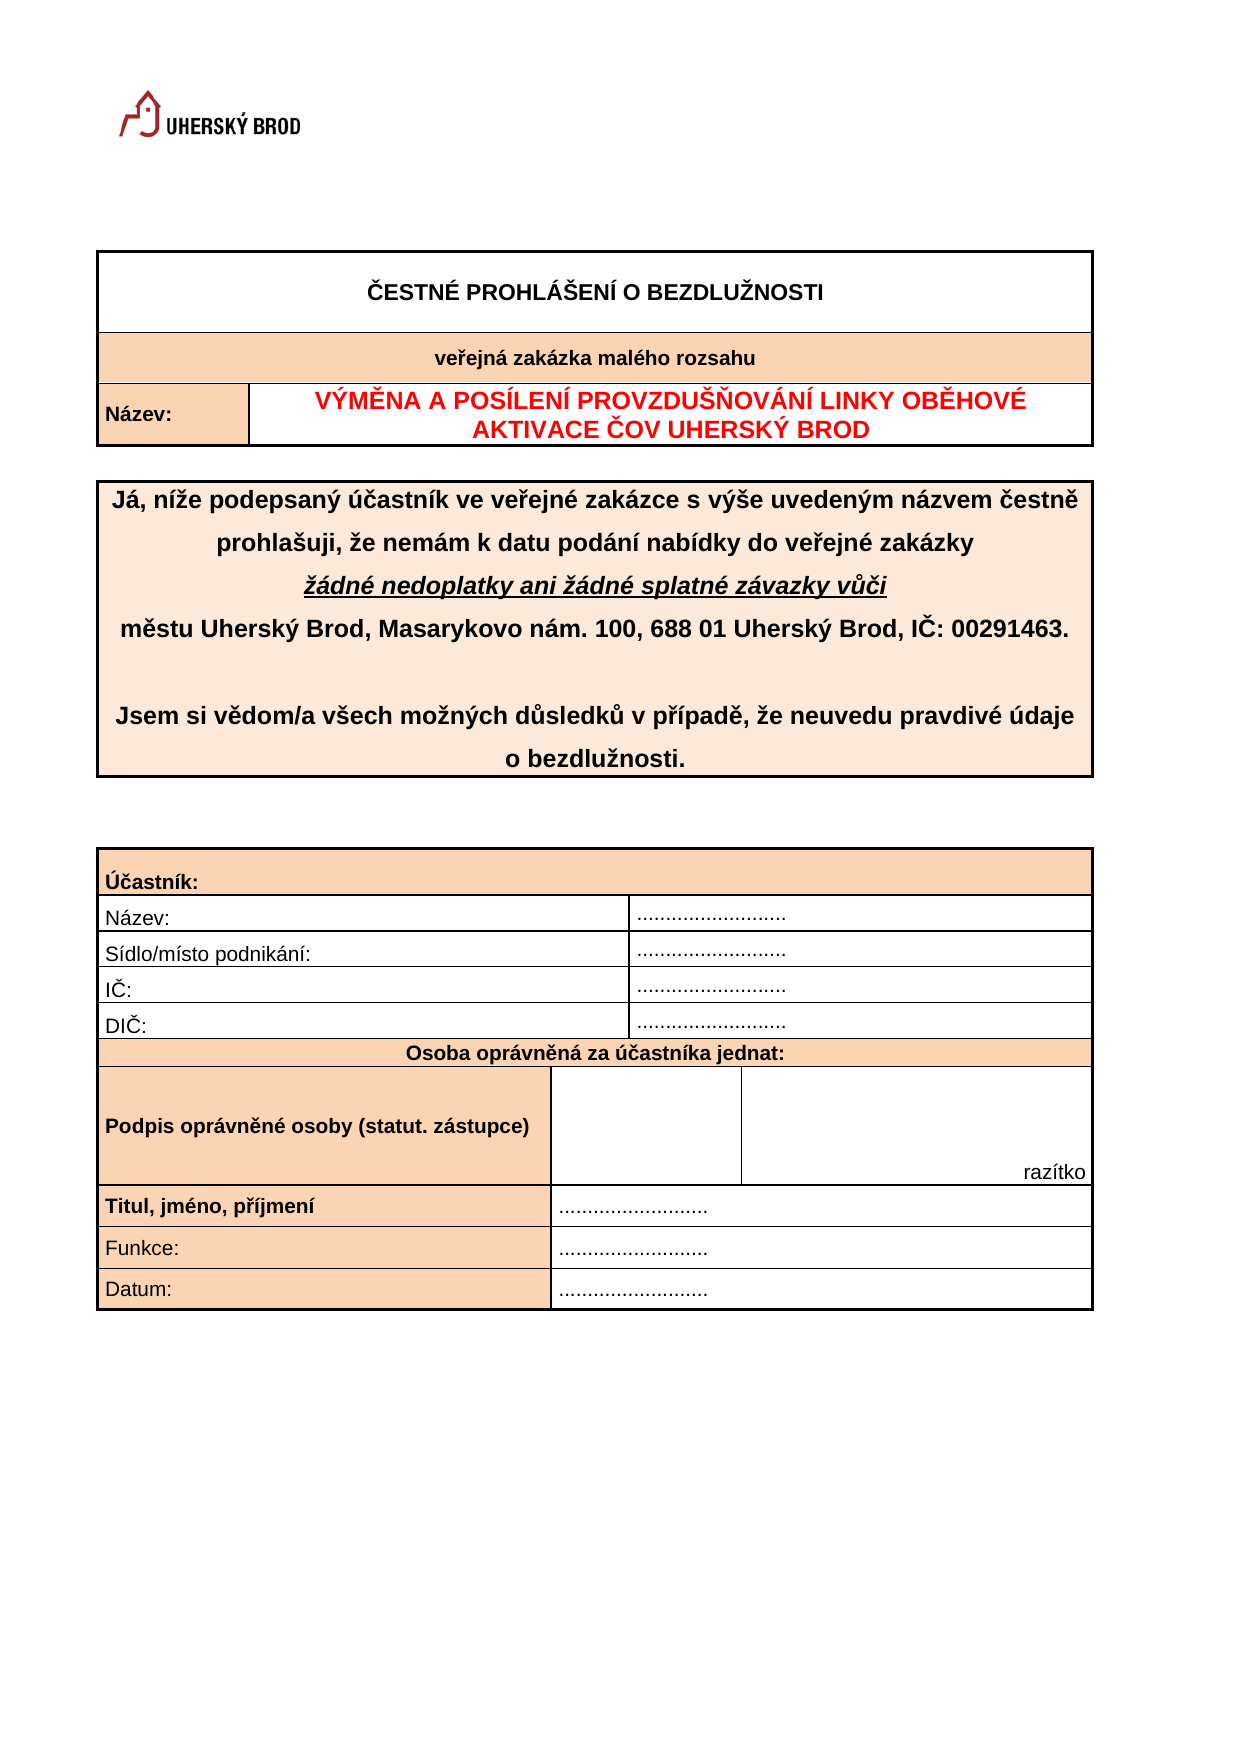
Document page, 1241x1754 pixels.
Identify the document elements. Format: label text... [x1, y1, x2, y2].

table_cell Datum: [99, 1269, 550, 1308]
table_cell DIČ: [99, 1003, 628, 1038]
table_cell [552, 1067, 741, 1184]
table_header Účastník: [99, 850, 1091, 894]
table_cell .......................... [552, 1186, 1091, 1226]
table_cell Funkce: [99, 1227, 550, 1268]
table_cell .......................... [630, 932, 1091, 966]
table_header ČESTNÉ PROHLÁŠENÍ O BEZDLUŽNOSTI [99, 253, 1091, 332]
table_cell .......................... [630, 896, 1091, 930]
table_cell .......................... [552, 1227, 1091, 1268]
table_cell veřejná zakázka malého rozsahu [99, 333, 1091, 382]
table_header Já, níže podepsaný účastník ve veřejné zakázce s výše uvedeným názvem čestně prohlašuji, že nemám k datu podání nabídky do veřejné zakázky žádné nedoplatky ani žádné splatné závazky vůči městu Uherský Brod, Masarykovo nám. 100, 688 01 Uherský Brod, IČ: 00291463. Jsem si vědom/a všech možných důsledků v případě, že neuvedu pravdivé údaje o bezdlužnosti. [99, 483, 1091, 775]
table_cell Název: [99, 384, 248, 444]
table_cell .......................... [630, 967, 1091, 1002]
table_cell razítko [742, 1067, 1091, 1184]
table_cell .......................... [630, 1003, 1091, 1038]
table_cell Název: [99, 896, 628, 930]
table_cell .......................... [552, 1269, 1091, 1308]
table_cell IČ: [99, 967, 628, 1002]
table_cell Osoba oprávněná za účastníka jednat: [99, 1039, 1091, 1066]
table_cell Sídlo/místo podnikání: [99, 932, 628, 966]
table_cell Titul, jméno, příjmení [99, 1186, 550, 1226]
picture [106, 73, 313, 155]
table_cell Podpis oprávněné osoby (statut. zástupce) [99, 1067, 550, 1184]
table_cell VÝMĚNA A POSÍLENÍ PROVZDUŠŇOVÁNÍ LINKY OBĚHOVÉ AKTIVACE ČOV UHERSKÝ BROD [250, 384, 1091, 444]
